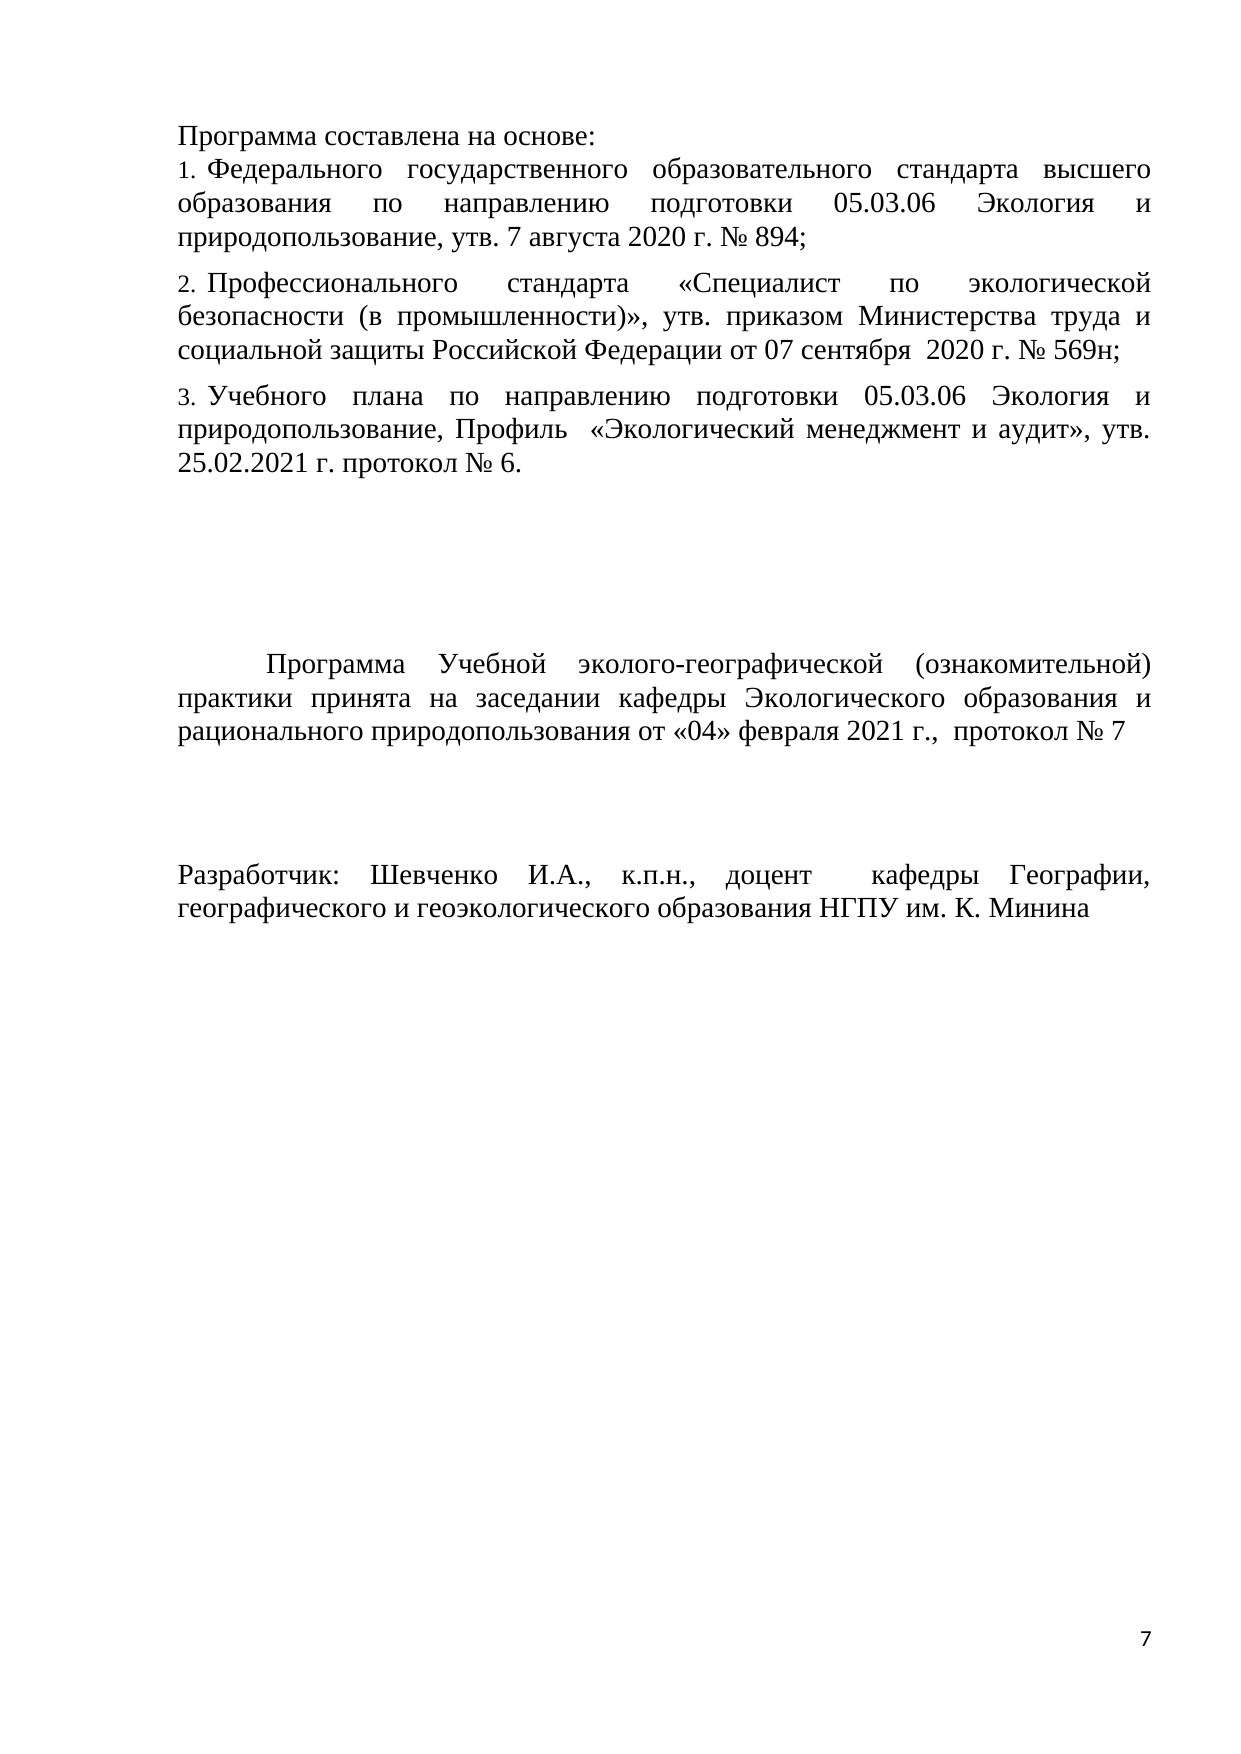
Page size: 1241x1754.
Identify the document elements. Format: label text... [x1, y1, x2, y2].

list Профессионального стандарта «Специалист по экологической безопасности (в промышленности)», утв. приказом Министерства труда и социальной защиты Российской Федерации от 07 сентября 2020 г. № 569н; [177, 265, 1152, 365]
list Учебного плана по направлению подготовки 05.03.06 Экология и природопользование, Профиль «Экологический менеджмент и аудит», утв. 25.02.2021 г. протокол № 6. [177, 378, 1152, 478]
text Программа составлена на основе: [177, 118, 1152, 152]
text Программа Учебной эколого-географической (ознакомительной) практики принята на заседании кафедры Экологического образования и рационального природопользования от «04» февраля 2021 г., протокол № 7 [177, 646, 1152, 747]
text Разработчик: Шевченко И.А., к.п.н., доцент кафедры Географии, географического и геоэкологического образования НГПУ им. К. Минина [177, 857, 1152, 924]
list Федерального государственного образовательного стандарта высшего образования по направлению подготовки 05.03.06 Экология и природопользование, утв. 7 августа 2020 г. № 894; [177, 152, 1152, 252]
